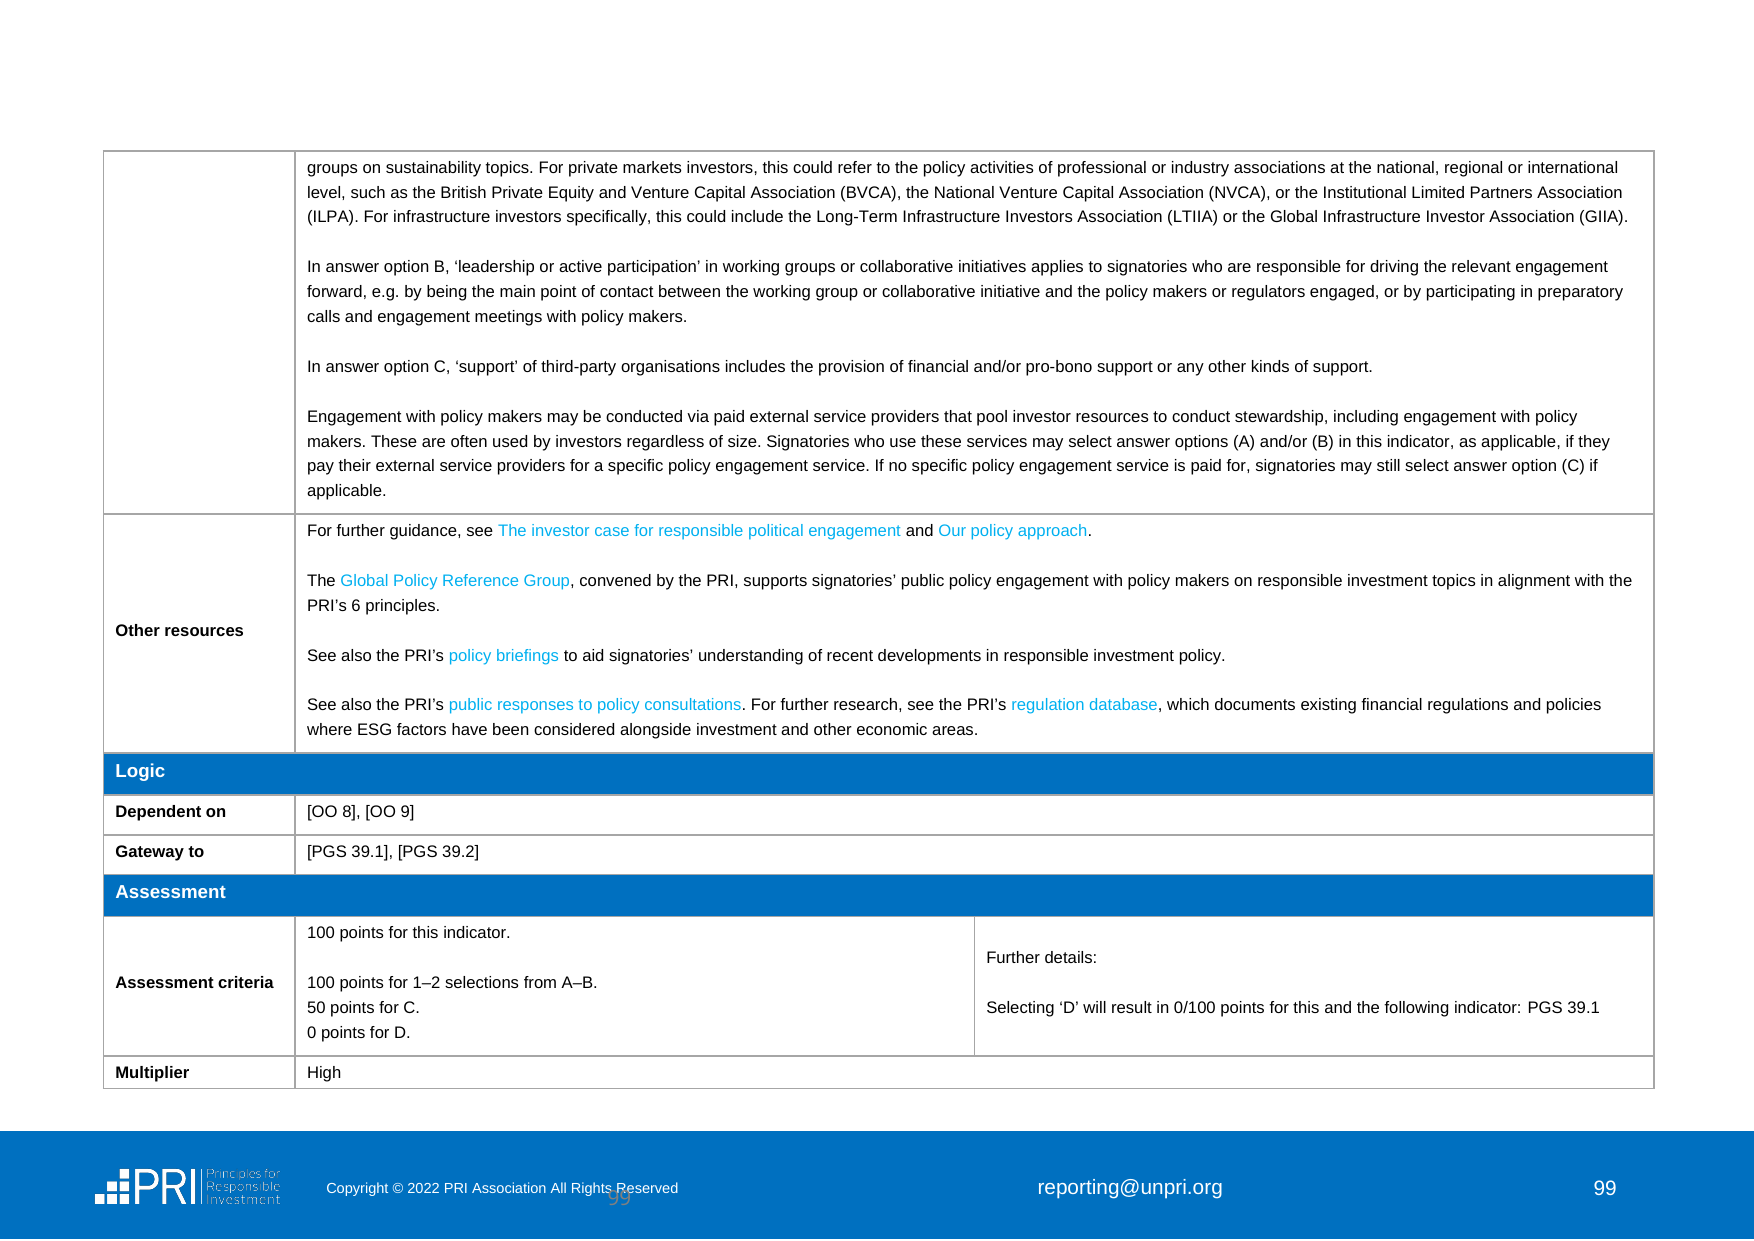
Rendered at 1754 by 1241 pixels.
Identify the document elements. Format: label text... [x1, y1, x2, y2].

table_cell Assessment criteria [104, 917, 294, 1055]
table_cell For further guidance, see The investor case for responsible political engagement and Our policy approach. The Global Policy Reference Group, convened by the PRI, supports signatories’ public policy engagement with policy makers on responsible investment topics in alignment with the PRI’s 6 principles. See also the PRI’s policy briefings to aid signatories’ understanding of recent developments in responsible investment policy. See also the PRI’s public responses to policy consultations. For further research, see the PRI’s regulation database, which documents existing financial regulations and policies where ESG factors have been considered alongside investment and other economic areas. [296, 515, 1653, 752]
table_cell High [296, 1057, 1653, 1088]
table_cell Assessment [104, 875, 1653, 916]
table_cell Logic [104, 754, 1653, 794]
table_cell [PGS 39.1], [PGS 39.2] [296, 836, 1653, 874]
table_cell Other resources [104, 515, 294, 752]
picture [92, 1166, 282, 1207]
table_cell Dependent on [104, 796, 294, 834]
table_cell Multiplier [104, 1057, 294, 1088]
table_cell Gateway to [104, 836, 294, 874]
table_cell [296, 152, 1653, 513]
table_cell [104, 152, 294, 513]
table_cell [OO 8], [OO 9] [296, 796, 1653, 834]
table_cell 100 points for this indicator. 100 points for 1–2 selections from A–B. 50 points for C. 0 points for D. [296, 917, 974, 1055]
table_cell Further details: Selecting ‘D’ will result in 0/100 points for this and the following indicator: PGS 39.1 [975, 917, 1653, 1055]
